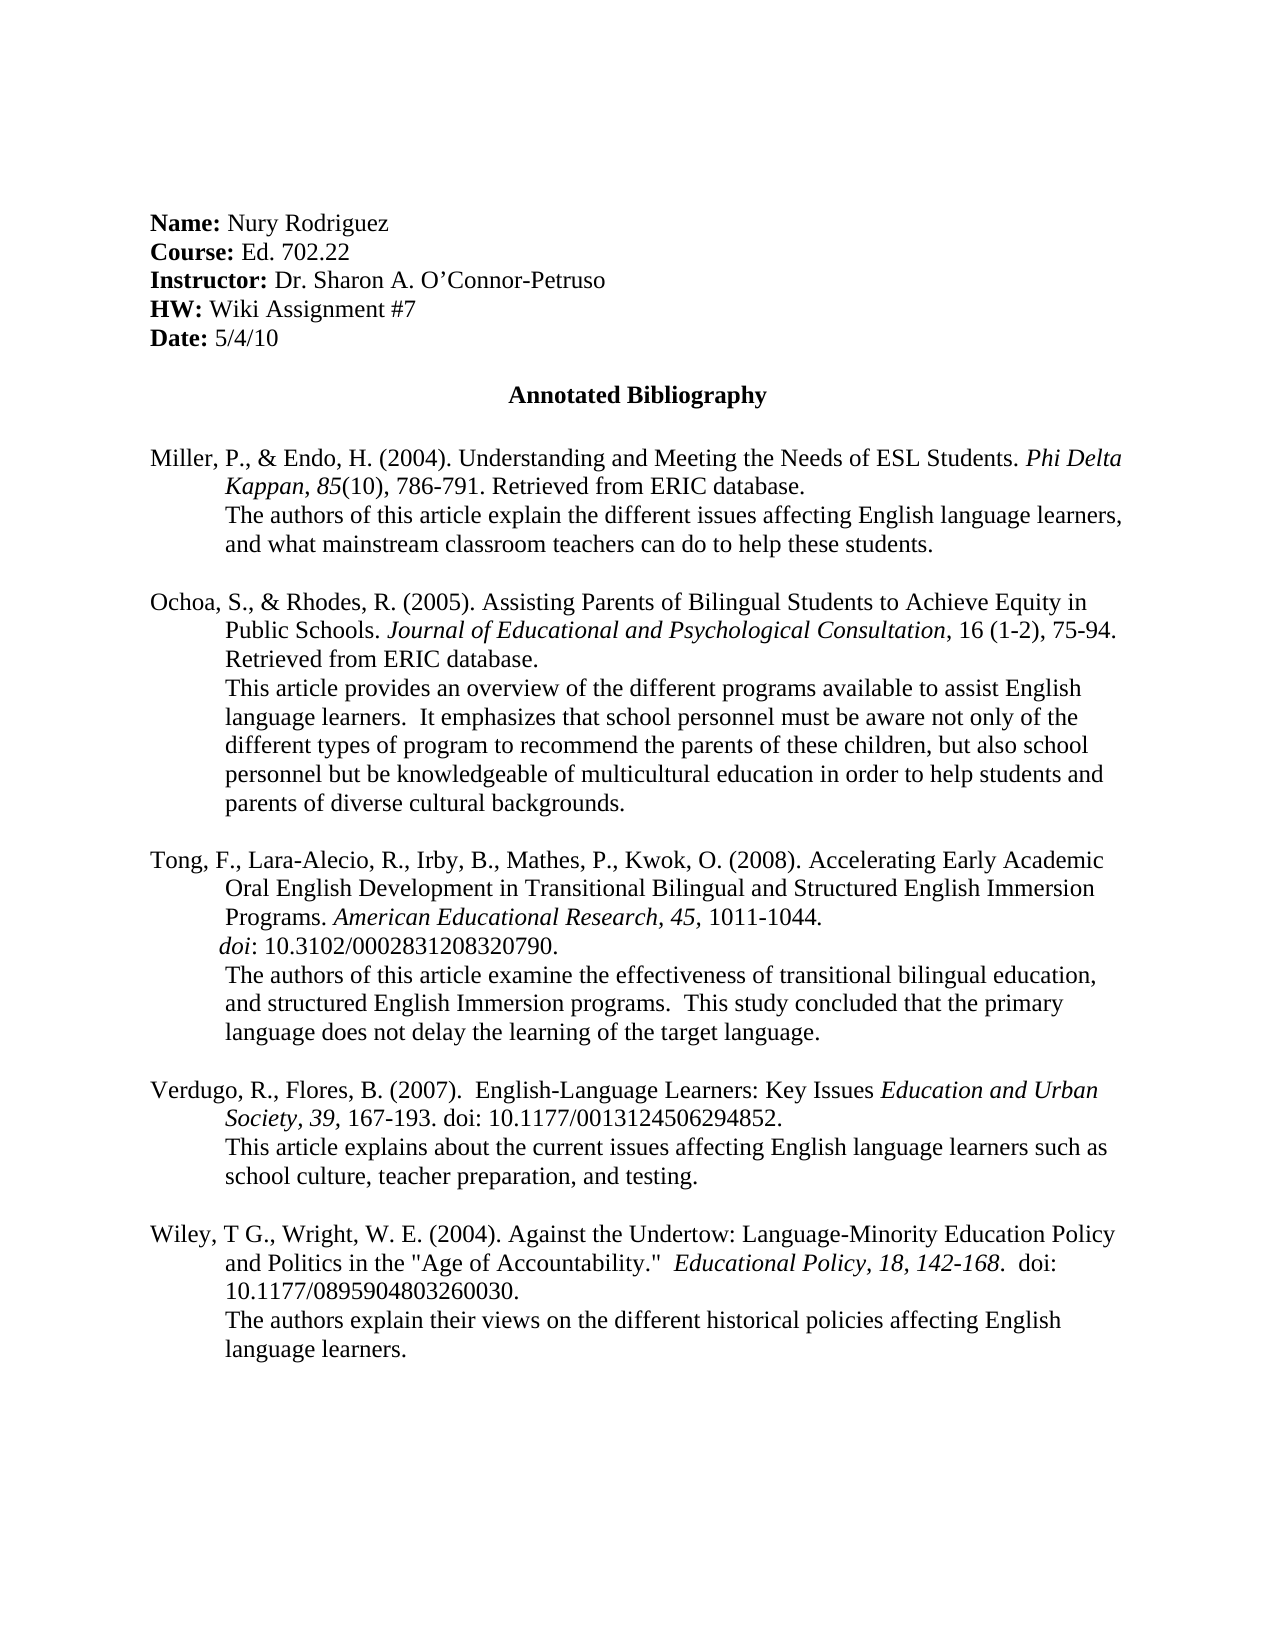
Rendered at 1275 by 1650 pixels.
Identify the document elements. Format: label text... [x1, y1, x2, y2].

text This article explains about the current issues affecting English language learners such as school culture, teacher preparation, and testing. [225, 1132, 1125, 1190]
text Course: Ed. 702.22 [150, 237, 1125, 265]
text Tong, F., Lara-Alecio, R., Irby, B., Mathes, P., Kwok, O. (2008). Accelerating Early Academic Oral English Development in Transitional Bilingual and Structured English Immersion Programs. American Educational Research, 45, 1011-1044. [150, 845, 1125, 931]
text Date: 5/4/10 [150, 323, 1125, 352]
subtitle Wiley, T G., Wright, W. E. (2004). Against the Undertow: Language-Minority Education Policy and Politics in the "Age of Accountability." Educational Policy, 18, 142-168. doi: 10.1177/0895904803260030. [150, 1219, 1125, 1305]
text Miller, P., & Endo, H. (2004). Understanding and Meeting the Needs of ESL Students. Phi Delta Kappan, 85(10), 786-791. Retrieved from ERIC database. [150, 443, 1125, 500]
text Verdugo, R., Flores, B. (2007). English-Language Learners: Key Issues Education and Urban Society, 39, 167-193. doi: 10.1177/0013124506294852. [150, 1075, 1125, 1132]
text Annotated Bibliography [150, 380, 1125, 409]
text Name: Nury Rodriguez [150, 208, 1125, 237]
text The authors of this article explain the different issues affecting English language learners, and what mainstream classroom teachers can do to help these students. [225, 500, 1125, 558]
text Ochoa, S., & Rhodes, R. (2005). Assisting Parents of Bilingual Students to Achieve Equity in Public Schools. Journal of Educational and Psychological Consultation, 16 (1-2), 75-94. Retrieved from ERIC database. [150, 587, 1125, 673]
subtitle The authors explain their views on the different historical policies affecting English language learners. [225, 1305, 1125, 1363]
text This article provides an overview of the different programs available to assist English language learners. It emphasizes that school personnel must be aware not only of the different types of program to recommend the parents of these children, but also school personnel but be knowledgeable of multicultural education in order to help students and parents of diverse cultural backgrounds. [225, 673, 1125, 817]
text doi: 10.3102/0002831208320790. [150, 931, 1125, 960]
text HW: Wiki Assignment #7 [150, 294, 1125, 323]
text Instructor: Dr. Sharon A. O’Connor-Petruso [150, 265, 1125, 294]
text The authors of this article examine the effectiveness of transitional bilingual education, and structured English Immersion programs. This study concluded that the primary language does not delay the learning of the target language. [225, 960, 1125, 1046]
